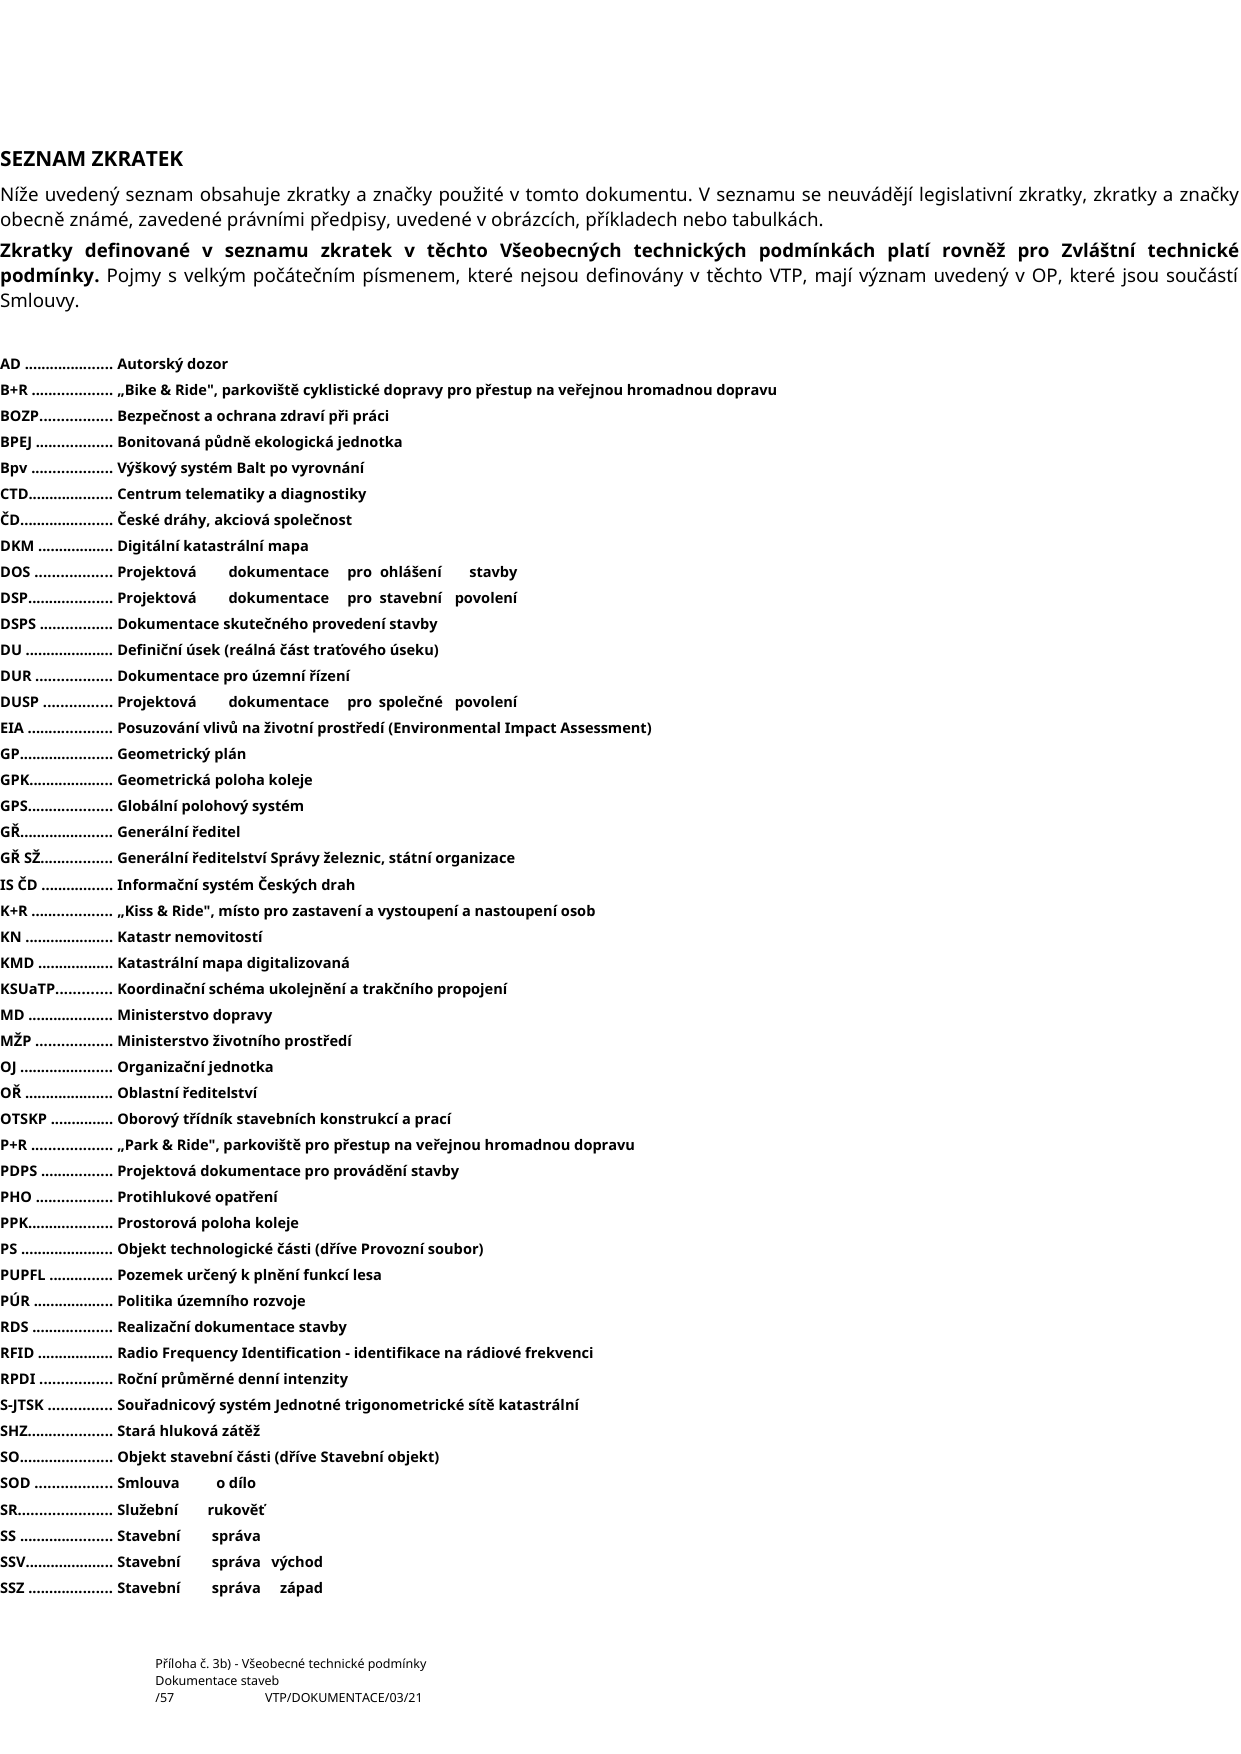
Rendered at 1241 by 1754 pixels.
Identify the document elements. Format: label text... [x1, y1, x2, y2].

text Zkratky definované v seznamu zkratek v těchto Všeobecných technických podmínkách platí rovněž pro Zvláštní technické podmínky. Pojmy s velkým počátečním písmenem, které nejsou definovány v těchto VTP, mají význam uvedený v OP, které jsou součástí Smlouvy. [0, 237, 1240, 312]
text Níže uvedený seznam obsahuje zkratky a značky použité v tomto dokumentu. V seznamu se neuvádějí legislativní zkratky, zkratky a značky obecně známé, zavedené právními předpisy, uvedené v obrázcích, příkladech nebo tabulkách. [0, 181, 1240, 231]
text GŘ SŽ Generální ředitelství Správy železnic, státní organizace [0, 843, 1240, 869]
text DU Definiční úsek (reálná část traťového úseku) [0, 635, 1240, 661]
text ČD České dráhy, akciová společnost [0, 504, 1240, 531]
text PPK Prostorová poloha koleje [0, 1208, 1240, 1234]
text IS ČD Informační systém Českých drah [0, 869, 1240, 895]
text EIA Posuzování vlivů na životní prostředí (Environmental Impact Assessment) [0, 713, 1240, 739]
text DSP Projektová dokumentace pro stavební povolení [0, 583, 1240, 609]
text DUR Dokumentace pro územní řízení [0, 661, 1240, 687]
text P+R „Park & Ride", parkoviště pro přestup na veřejnou hromadnou dopravu [0, 1129, 1240, 1156]
text S-JTSK Souřadnicový systém Jednotné trigonometrické sítě katastrální [0, 1390, 1240, 1416]
text RPDI Roční průměrné denní intenzity [0, 1364, 1240, 1390]
text SHZ Stará hluková zátěž [0, 1416, 1240, 1442]
text KSUaTP Koordinační schéma ukolejnění a trakčního propojení [0, 973, 1240, 999]
text BPEJ Bonitovaná půdně ekologická jednotka [0, 426, 1240, 452]
text MD Ministerstvo dopravy [0, 999, 1240, 1025]
text K+R „Kiss & Ride", místo pro zastavení a vystoupení a nastoupení osob [0, 895, 1240, 921]
text OTSKP Oborový třídník stavebních konstrukcí a prací [0, 1103, 1240, 1129]
text RFID Radio Frequency Identification - identifikace na rádiové frekvenci [0, 1338, 1240, 1364]
text GPK Geometrická poloha koleje [0, 765, 1240, 791]
text PDPS Projektová dokumentace pro provádění stavby [0, 1156, 1240, 1182]
text B+R „Bike & Ride", parkoviště cyklistické dopravy pro přestup na veřejnou hromadnou dopravu [0, 374, 1240, 400]
text Bpv Výškový systém Balt po vyrovnání [0, 452, 1240, 478]
text SR Služební rukověť [0, 1494, 1240, 1520]
text OŘ Oblastní ředitelství [0, 1077, 1240, 1103]
text SO Objekt stavební části (dříve Stavební objekt) [0, 1442, 1240, 1468]
text SS Stavební správa [0, 1520, 1240, 1546]
text PS Objekt technologické části (dříve Provozní soubor) [0, 1234, 1240, 1260]
text BOZP Bezpečnost a ochrana zdraví při práci [0, 400, 1240, 426]
text KN Katastr nemovitostí [0, 921, 1240, 947]
text RDS Realizační dokumentace stavby [0, 1312, 1240, 1338]
text OJ Organizační jednotka [0, 1051, 1240, 1077]
text GPS Globální polohový systém [0, 791, 1240, 817]
text DKM Digitální katastrální mapa [0, 531, 1240, 557]
text MŽP Ministerstvo životního prostředí [0, 1025, 1240, 1051]
text CTD Centrum telematiky a diagnostiky [0, 478, 1240, 504]
text GŘ Generální ředitel [0, 817, 1240, 843]
text DOS Projektová dokumentace pro ohlášení stavby [0, 557, 1240, 583]
text SSZ Stavební správa západ [0, 1572, 1240, 1598]
text DSPS Dokumentace skutečného provedení stavby [0, 609, 1240, 635]
text SEZNAM ZKRATEK [0, 150, 1240, 171]
text PUPFL Pozemek určený k plnění funkcí lesa [0, 1260, 1240, 1286]
text GP Geometrický plán [0, 739, 1240, 765]
text SOD Smlouva o dílo [0, 1468, 1240, 1494]
text PÚR Politika územního rozvoje [0, 1286, 1240, 1312]
text DUSP Projektová dokumentace pro společné povolení [0, 687, 1240, 713]
text SSV Stavební správa východ [0, 1546, 1240, 1572]
text AD Autorský dozor [0, 348, 1240, 374]
text KMD Katastrální mapa digitalizovaná [0, 947, 1240, 973]
text PHO Protihlukové opatření [0, 1182, 1240, 1208]
